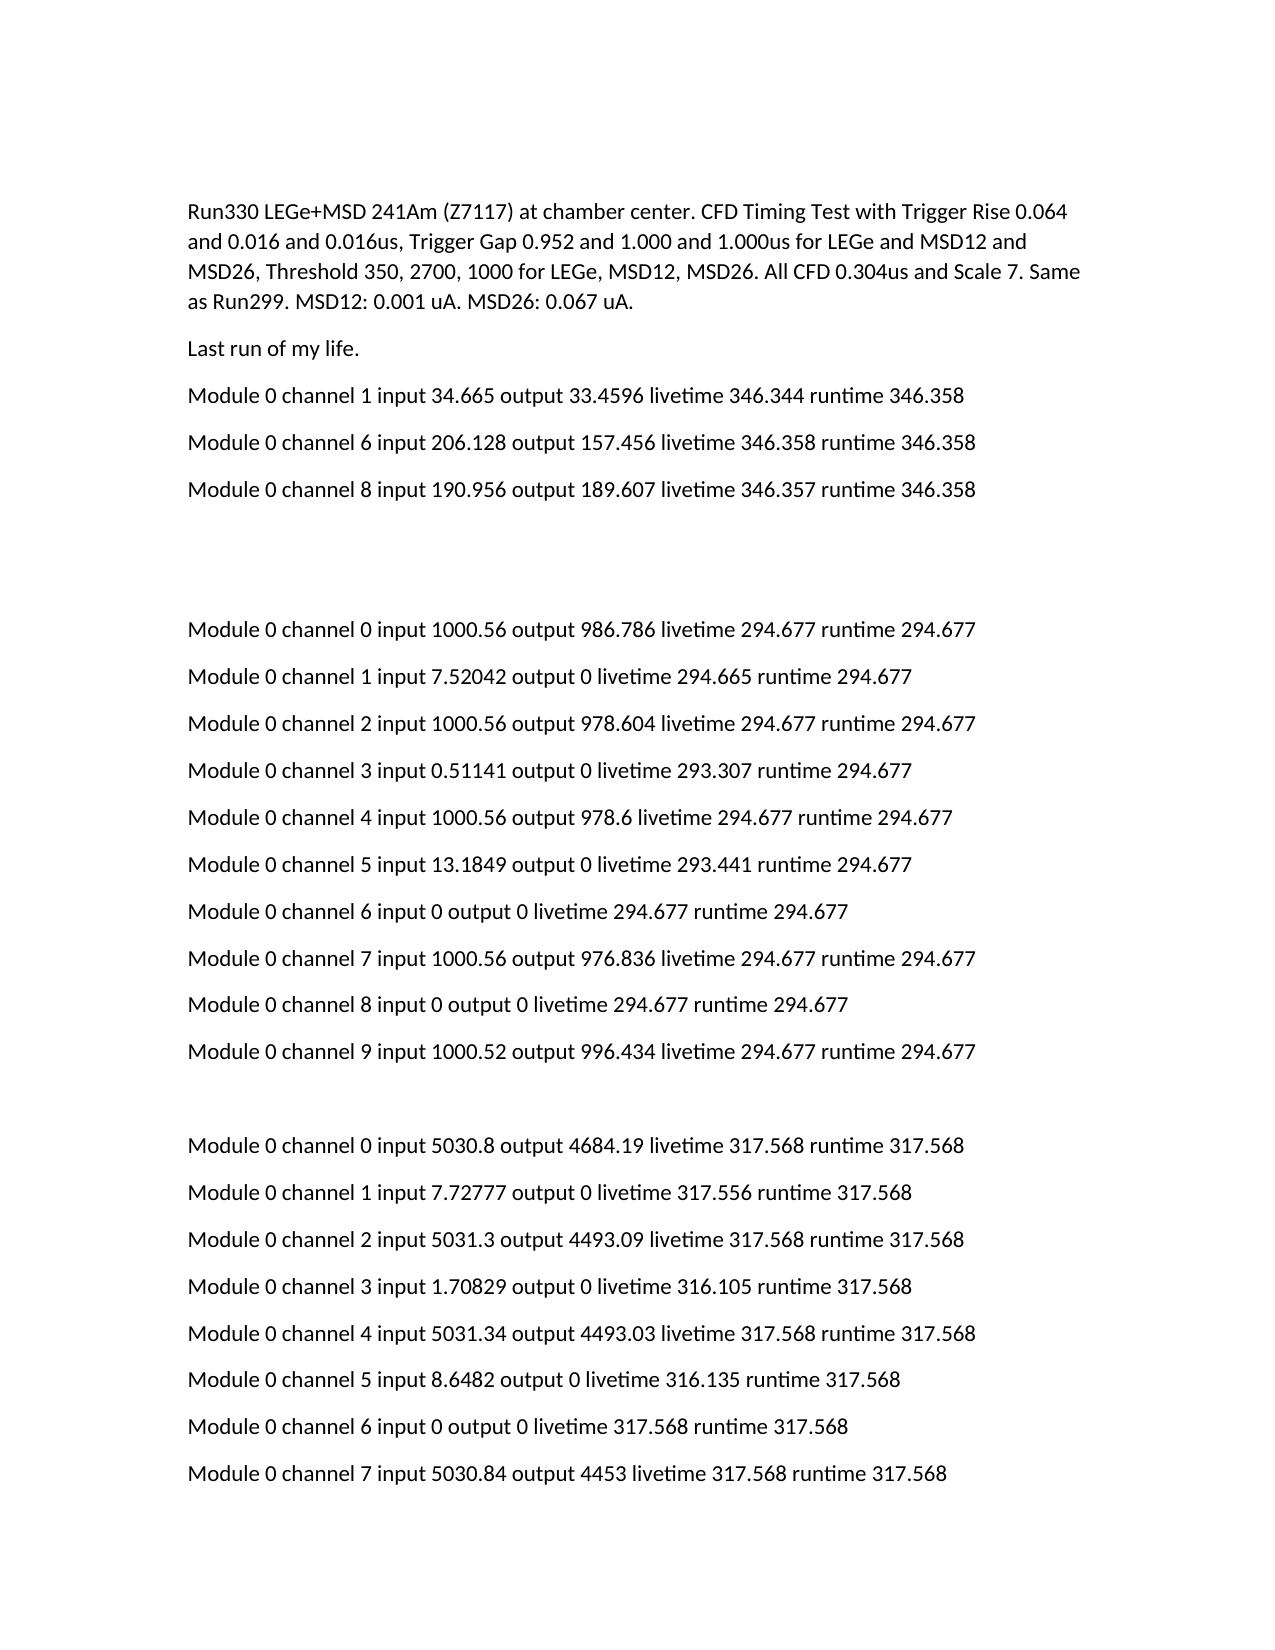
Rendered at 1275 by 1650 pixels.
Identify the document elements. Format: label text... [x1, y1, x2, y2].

text Module 0 channel 1 input 7.72777 output 0 livetime 317.556 runtime 317.568 [187, 1178, 1087, 1206]
text Module 0 channel 0 input 5030.8 output 4684.19 livetime 317.568 runtime 317.568 [187, 1131, 1087, 1159]
text Module 0 channel 2 input 5031.3 output 4493.09 livetime 317.568 runtime 317.568 [187, 1225, 1087, 1253]
text Run330 LEGe+MSD 241Am (Z7117) at chamber center. CFD Timing Test with Trigger Rise 0.064 and 0.016 and 0.016us, Trigger Gap 0.952 and 1.000 and 1.000us for LEGe and MSD12 and MSD26, Threshold 350, 2700, 1000 for LEGe, MSD12, MSD26. All CFD 0.304us and Scale 7. Same as Run299. MSD12: 0.001 uA. MSD26: 0.067 uA. [187, 197, 1087, 316]
text Module 0 channel 4 input 1000.56 output 978.6 livetime 294.677 runtime 294.677 [187, 803, 1087, 831]
text Module 0 channel 4 input 5031.34 output 4493.03 livetime 317.568 runtime 317.568 [187, 1319, 1087, 1347]
text Module 0 channel 9 input 1000.52 output 996.434 livetime 294.677 runtime 294.677 [187, 1037, 1087, 1066]
text Module 0 channel 6 input 0 output 0 livetime 294.677 runtime 294.677 [187, 897, 1087, 925]
text Module 0 channel 6 input 206.128 output 157.456 livetime 346.358 runtime 346.358 [187, 428, 1087, 456]
text Module 0 channel 0 input 1000.56 output 986.786 livetime 294.677 runtime 294.677 [187, 616, 1087, 644]
text Module 0 channel 7 input 1000.56 output 976.836 livetime 294.677 runtime 294.677 [187, 944, 1087, 972]
text Last run of my life. [187, 334, 1087, 362]
text Module 0 channel 5 input 8.6482 output 0 livetime 316.135 runtime 317.568 [187, 1366, 1087, 1394]
text Module 0 channel 8 input 190.956 output 189.607 livetime 346.357 runtime 346.358 [187, 475, 1087, 503]
text Module 0 channel 6 input 0 output 0 livetime 317.568 runtime 317.568 [187, 1412, 1087, 1441]
text Module 0 channel 7 input 5030.84 output 4453 livetime 317.568 runtime 317.568 [187, 1459, 1087, 1487]
text Module 0 channel 3 input 0.51141 output 0 livetime 293.307 runtime 294.677 [187, 756, 1087, 784]
text Module 0 channel 1 input 34.665 output 33.4596 livetime 346.344 runtime 346.358 [187, 381, 1087, 409]
text Module 0 channel 1 input 7.52042 output 0 livetime 294.665 runtime 294.677 [187, 662, 1087, 691]
text Module 0 channel 2 input 1000.56 output 978.604 livetime 294.677 runtime 294.677 [187, 709, 1087, 737]
text Module 0 channel 5 input 13.1849 output 0 livetime 293.441 runtime 294.677 [187, 850, 1087, 878]
text Module 0 channel 3 input 1.70829 output 0 livetime 316.105 runtime 317.568 [187, 1272, 1087, 1300]
text Module 0 channel 8 input 0 output 0 livetime 294.677 runtime 294.677 [187, 991, 1087, 1019]
